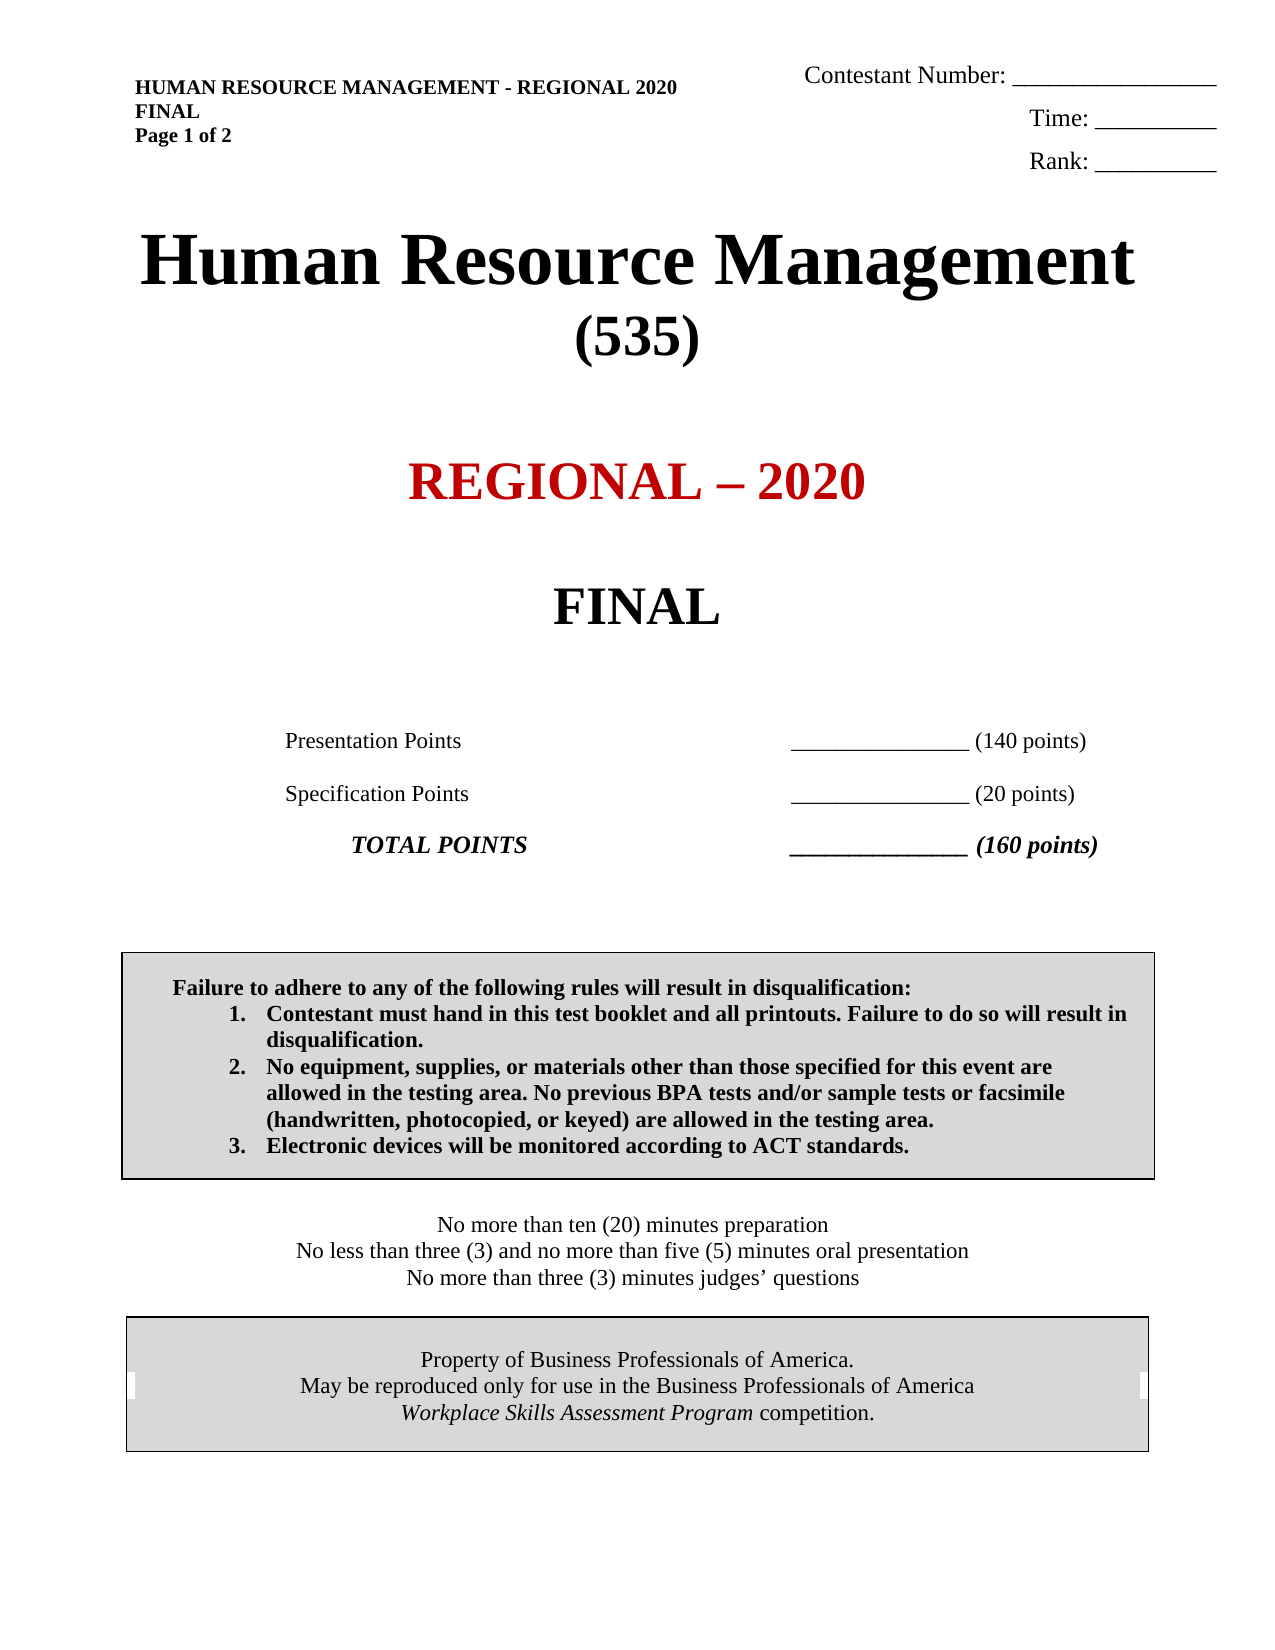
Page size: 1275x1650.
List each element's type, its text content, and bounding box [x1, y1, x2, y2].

text TOTAL POINTS (160 points) [135, 830, 1140, 859]
list Contestant must hand in this test booklet and all printouts. Failure to do so will result in disqualification. [229, 1000, 1131, 1053]
text Presentation Points (140 points) [285, 727, 1138, 753]
text Property of Business Professionals of . [127, 1318, 1148, 1372]
text (535) [135, 301, 1140, 368]
text Workplace Skills Assessment Program competition. [127, 1396, 1148, 1451]
text Failure to adhere to any of the following rules will result in disqualification: [172, 974, 1131, 1000]
text REGIONAL – 2020 [135, 449, 1140, 511]
text No more than three (3) minutes judges’ questions [135, 1264, 1131, 1290]
text No less than three (3) and no more than five (5) minutes oral presentation [135, 1237, 1131, 1264]
list Electronic devices will be monitored according to ACT standards. [229, 1132, 1131, 1158]
text No more than ten (20) minutes preparation [135, 1211, 1131, 1237]
text May be reproduced only for use in the Business Professionals of America [135, 1372, 1140, 1396]
text Human Resource Management [135, 214, 1140, 301]
text FINAL [135, 574, 1140, 636]
list No equipment, supplies, or materials other than those specified for this event are allowed in the testing area. No previous BPA tests and/or sample tests or facsimile (handwritten, photocopied, or keyed) are allowed in the testing area. [229, 1053, 1131, 1132]
text Specification Points (20 points) [285, 780, 1138, 806]
